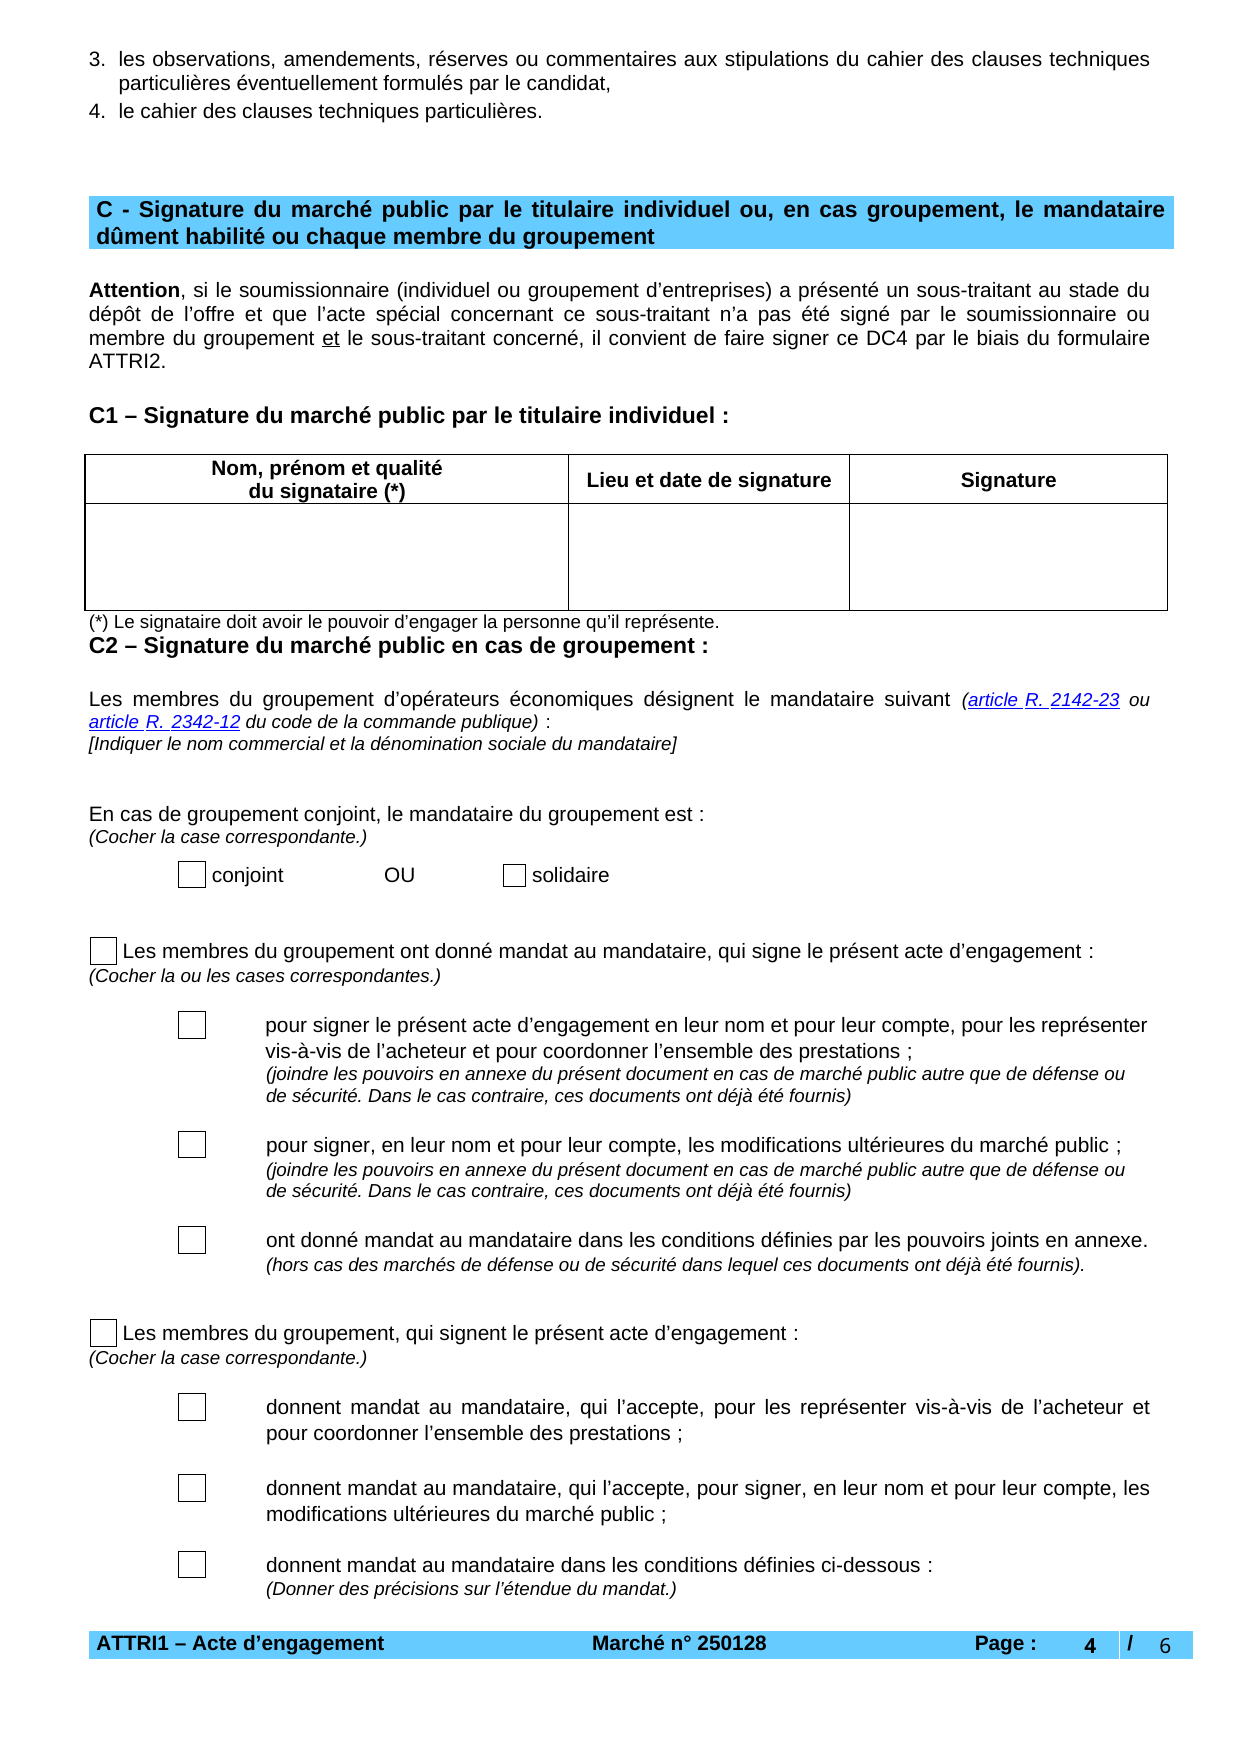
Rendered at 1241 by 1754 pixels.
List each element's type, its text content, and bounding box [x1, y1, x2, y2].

text donnent mandat au mandataire dans les conditions définies ci-dessous : [118, 1550, 1152, 1578]
list le cahier des clauses techniques particulières. [89, 99, 1152, 123]
table_header Lieu et date de signature [569, 455, 849, 503]
text En cas de groupement conjoint, le mandataire du groupement est : [89, 802, 1152, 826]
text C2 – Signature du marché public en cas de groupement : [89, 632, 1152, 659]
table_header C - Signature du marché public par le titulaire individuel ou, en cas groupement, le mandataire dûment habilité ou chaque membre du groupement [89, 196, 1174, 249]
text C1 – Signature du marché public par le titulaire individuel : [89, 402, 1152, 428]
text ont donné mandat au mandataire dans les conditions définies par les pouvoirs joints en annexe. [118, 1225, 1152, 1254]
table_cell [850, 504, 1167, 610]
text [Indiquer le nom commercial et la dénomination sociale du mandataire] [89, 733, 1152, 754]
table_header Nom, prénom et qualité du signataire (*) [86, 455, 568, 503]
table_cell [569, 504, 849, 610]
text (Donner des précisions sur l’étendue du mandat.) [118, 1578, 1152, 1600]
list les observations, amendements, réserves ou commentaires aux stipulations du cahier des clauses techniques particulières éventuellement formulés par le candidat, [89, 47, 1152, 95]
text Les membres du groupement ont donné mandat au mandataire, qui signe le présent acte d’engagement : [89, 936, 1152, 965]
text (Cocher la case correspondante.) [89, 1347, 1152, 1368]
text pour signer, en leur nom et pour leur compte, les modifications ultérieures du marché public ; [177, 1130, 1152, 1158]
table_header Signature [850, 455, 1167, 503]
text (Cocher la case correspondante.) [89, 826, 1152, 848]
text (joindre les pouvoirs en annexe du présent document en cas de marché public autre que de défense ou de sécurité. Dans le cas contraire, ces documents ont déjà été fournis) [266, 1158, 1152, 1201]
text donnent mandat au mandataire, qui l’accepte, pour les représenter vis-à-vis de l’acheteur et pour coordonner l’ensemble des prestations ; [177, 1392, 1152, 1445]
text Les membres du groupement, qui signent le présent acte d’engagement : [89, 1318, 1152, 1347]
text donnent mandat au mandataire, qui l’accepte, pour signer, en leur nom et pour leur compte, les modifications ultérieures du marché public ; [177, 1473, 1152, 1526]
text (*) Le signataire doit avoir le pouvoir d’engager la personne qu’il représente. [89, 611, 1152, 632]
table_cell [86, 504, 568, 610]
text (Cocher la ou les cases correspondantes.) [89, 965, 1152, 986]
text Les membres du groupement d’opérateurs économiques désignent le mandataire suivant (article R. 2142-23 ou article R. 2342-12 du code de la commande publique) : [89, 687, 1152, 733]
text (joindre les pouvoirs en annexe du présent document en cas de marché public autre que de défense ou de sécurité. Dans le cas contraire, ces documents ont déjà été fournis) [266, 1063, 1152, 1106]
text (hors cas des marchés de défense ou de sécurité dans lequel ces documents ont déjà été fournis). [266, 1254, 1152, 1275]
text conjoint OU solidaire [89, 860, 1152, 888]
text pour signer le présent acte d’engagement en leur nom et pour leur compte, pour les représenter vis-à-vis de l’acheteur et pour coordonner l’ensemble des prestations ; [89, 1010, 1152, 1063]
text Attention, si le soumissionnaire (individuel ou groupement d’entreprises) a présenté un sous-traitant au stade du dépôt de l’offre et que l’acte spécial concernant ce sous-traitant n’a pas été signé par le soumissionnaire ou membre du groupement et le sous-traitant concerné, il convient de faire signer ce DC4 par le biais du formulaire ATTRI2. [89, 277, 1152, 373]
